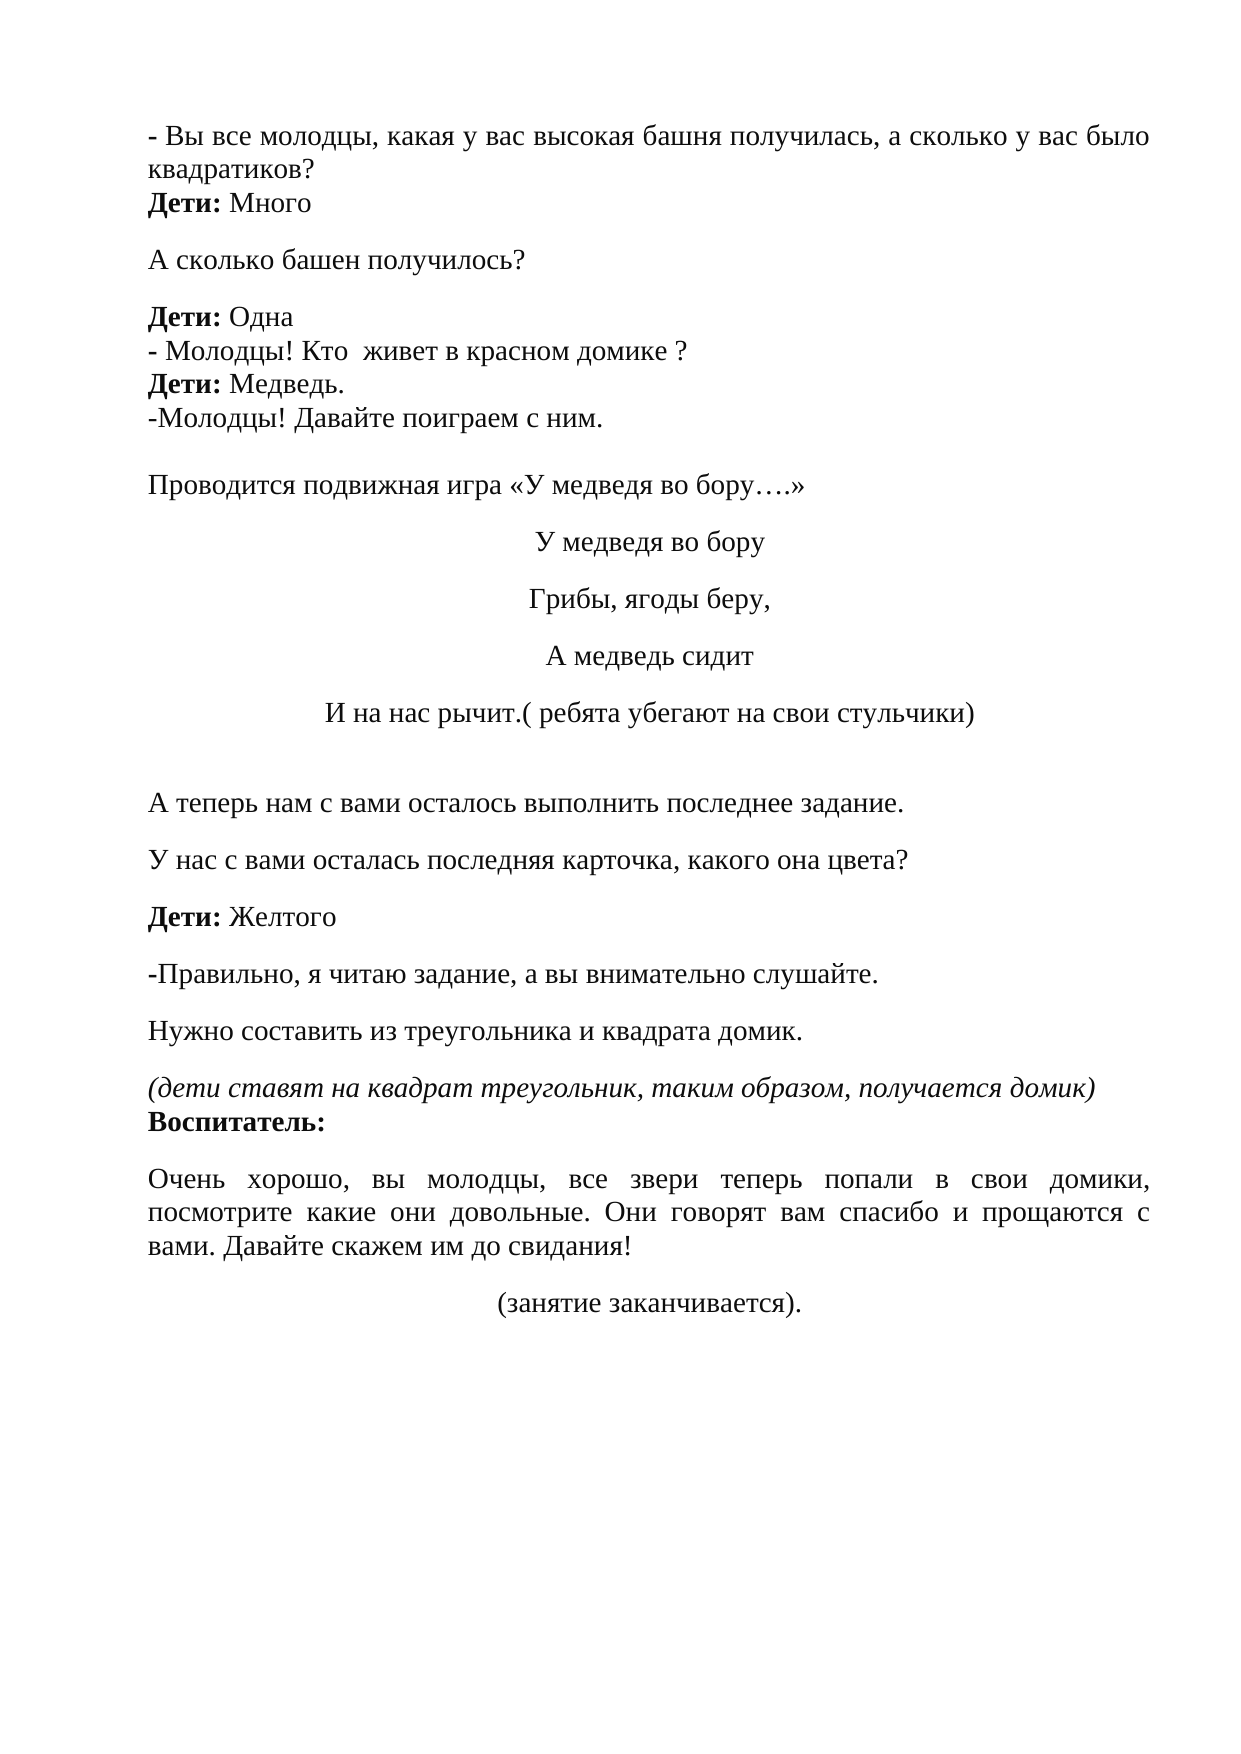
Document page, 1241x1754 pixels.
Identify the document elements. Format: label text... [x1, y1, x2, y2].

text Проводится подвижная игра «У медведя во бору….» [148, 467, 1152, 500]
text Дети: Медведь. [148, 366, 1152, 400]
text Дети: Желтого [148, 899, 1152, 933]
text Очень хорошо, вы молодцы, все звери теперь попали в свои домики, посмотрите какие они довольные. Они говорят вам спасибо и прощаются с вами. Давайте скажем им до свидания! [148, 1161, 1152, 1261]
text (дети ставят на квадрат треугольник, таким образом, получается домик) [148, 1070, 1152, 1104]
text - Вы все молодцы, какая у вас высокая башня получилась, а сколько у вас было квадратиков? [148, 118, 1152, 185]
text - Молодцы! Кто живет в красном домике ? [148, 333, 1152, 366]
text -Молодцы! Давайте поиграем с ним. [148, 400, 1152, 433]
text -Правильно, я читаю задание, а вы внимательно слушайте. [148, 956, 1152, 990]
text Дети: Одна [148, 299, 1152, 333]
text Воспитатель: [148, 1104, 1152, 1137]
text И на нас рычит.( ребята убегают на свои стульчики) [148, 695, 1152, 728]
text А теперь нам с вами осталось выполнить последнее задание. [148, 785, 1152, 819]
text У нас с вами осталась последняя карточка, какого она цвета? [148, 842, 1152, 876]
text А медведь сидит [148, 638, 1152, 671]
text А сколько башен получилось? [148, 242, 1152, 276]
text У медведя во бору [148, 524, 1152, 557]
text Дети: Много [148, 185, 1152, 219]
text Грибы, ягоды беру, [148, 581, 1152, 614]
text (занятие заканчивается). [148, 1285, 1152, 1318]
text Нужно составить из треугольника и квадрата домик. [148, 1013, 1152, 1047]
